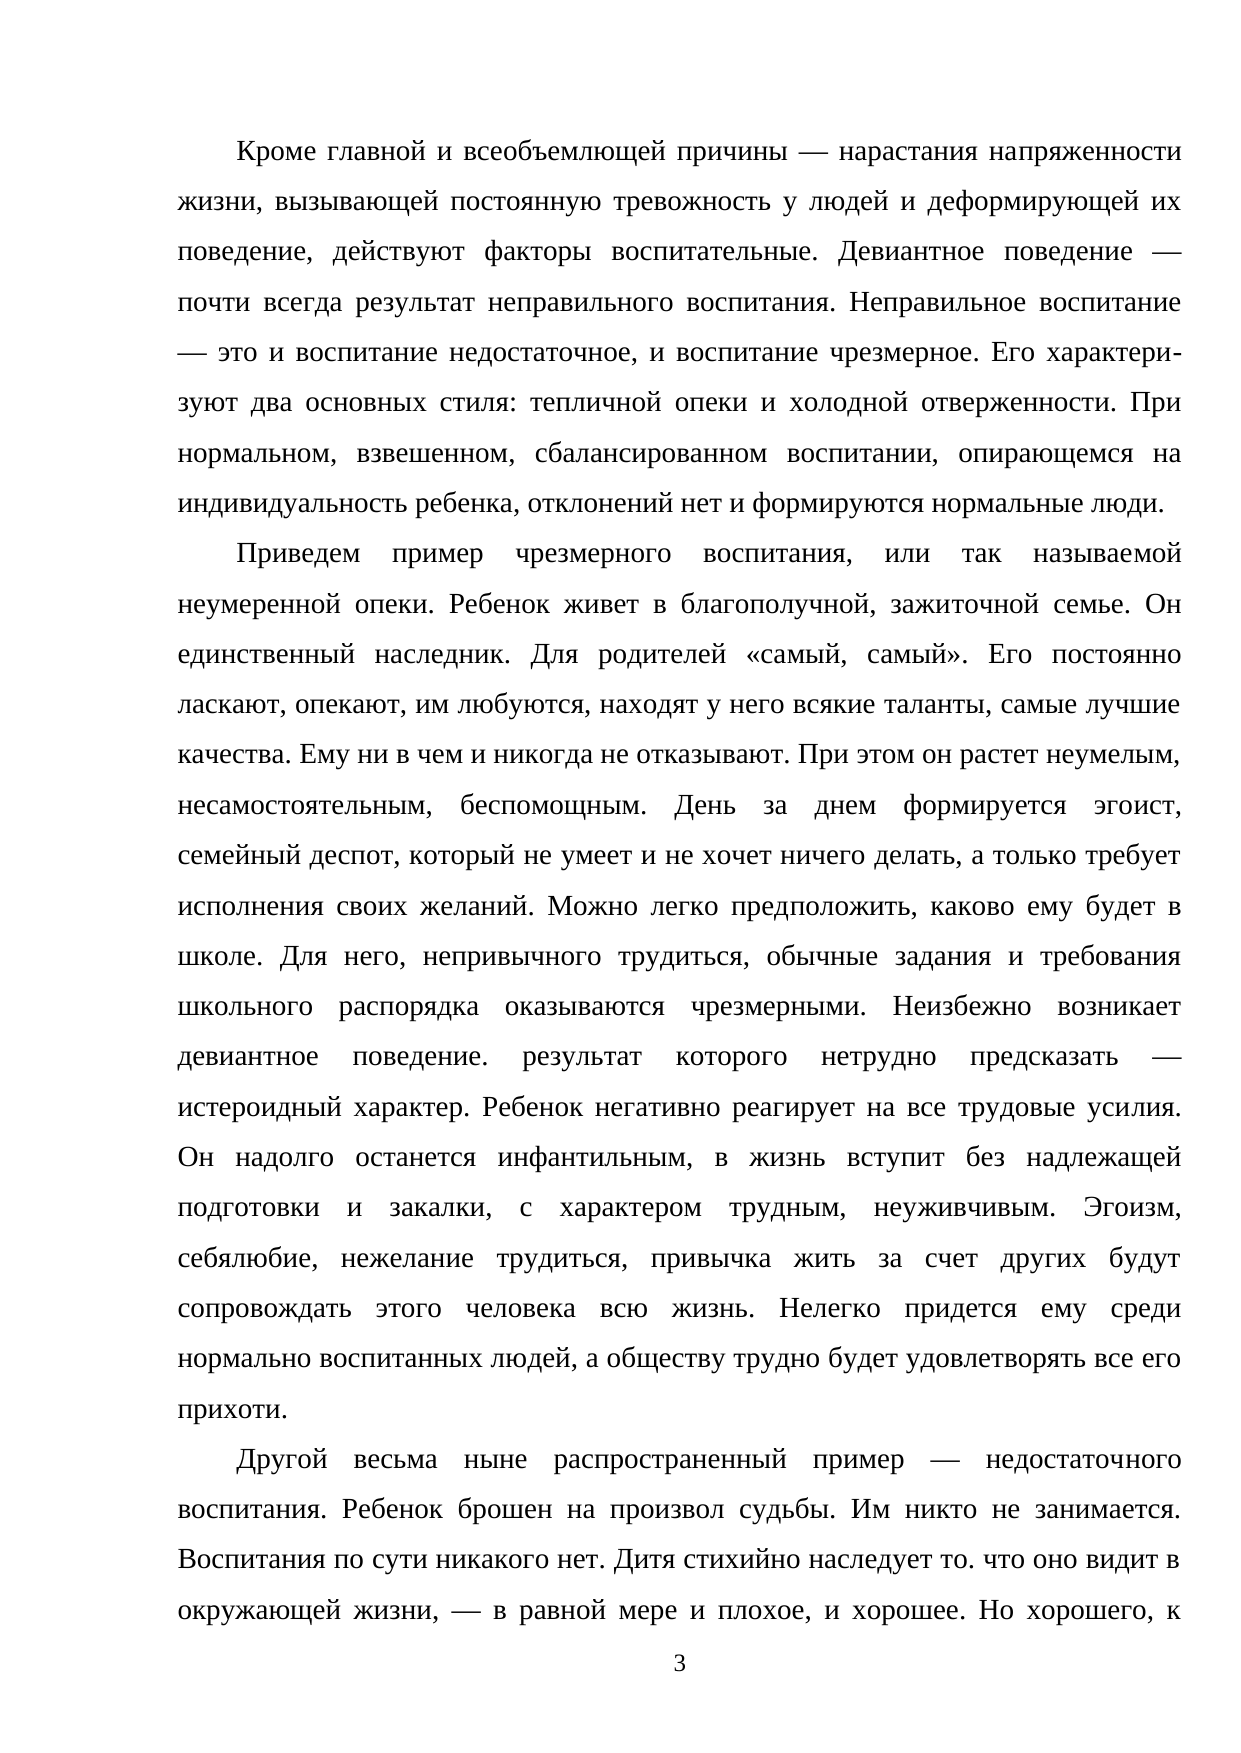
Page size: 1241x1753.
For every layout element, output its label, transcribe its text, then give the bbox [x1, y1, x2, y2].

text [177, 1441, 1182, 1626]
text Приведем пример чрезмерного воспитания, или так называемой неумеренной опеки. Ребенок живет в благополучной, зажиточной семье. Он единственный наследник. Для родителей «самый, самый». Его постоянно ласкают, опекают, им любуются, находят у него всякие таланты, самые лучшие качества. Ему ни в чем и никогда не отказывают. При этом он растет неумелым, несамостоятельным, беспомощным. День за днем формируется эгоист, семейный деспот, который не умеет и не хочет ничего делать, а только требует исполнения своих желаний. Можно легко предположить, каково ему будет в школе. Для него, непривычного трудиться, обычные задания и требования школьного распорядка оказываются чрезмерными. Неизбежно возникает девиантное поведение. результат которого нетрудно предсказать — истероидный характер. Ребенок негативно реагирует на все трудовые усилия. Он надолго останется инфантильным, в жизнь вступит без надлежащей подготовки и закалки, с характером трудным, неуживчивым. Эгоизм, себялюбие, нежелание трудиться, привычка жить за счет других будут сопровождать этого человека всю жизнь. Нелегко придется ему среди нормально воспитанных людей, а обществу трудно будет удовлетворять все его прихоти. [177, 535, 1182, 1424]
text Кроме главной и всеобъемлющей причины — нарастания напряженности жизни, вызывающей постоянную тревожность у людей и деформирующей их поведение, действуют факторы воспитательные. Девиантное поведение — почти всегда результат неправильного воспитания. Неправильное воспитание — это и воспитание недостаточное, и воспитание чрезмерное. Его характеризуют два основных стиля: тепличной опеки и холодной отверженности. При нормальном, взвешенном, сбалансированном воспитании, опирающемся на индивидуальность ребенка, отклонений нет и формируются нормальные люди. [177, 133, 1182, 519]
